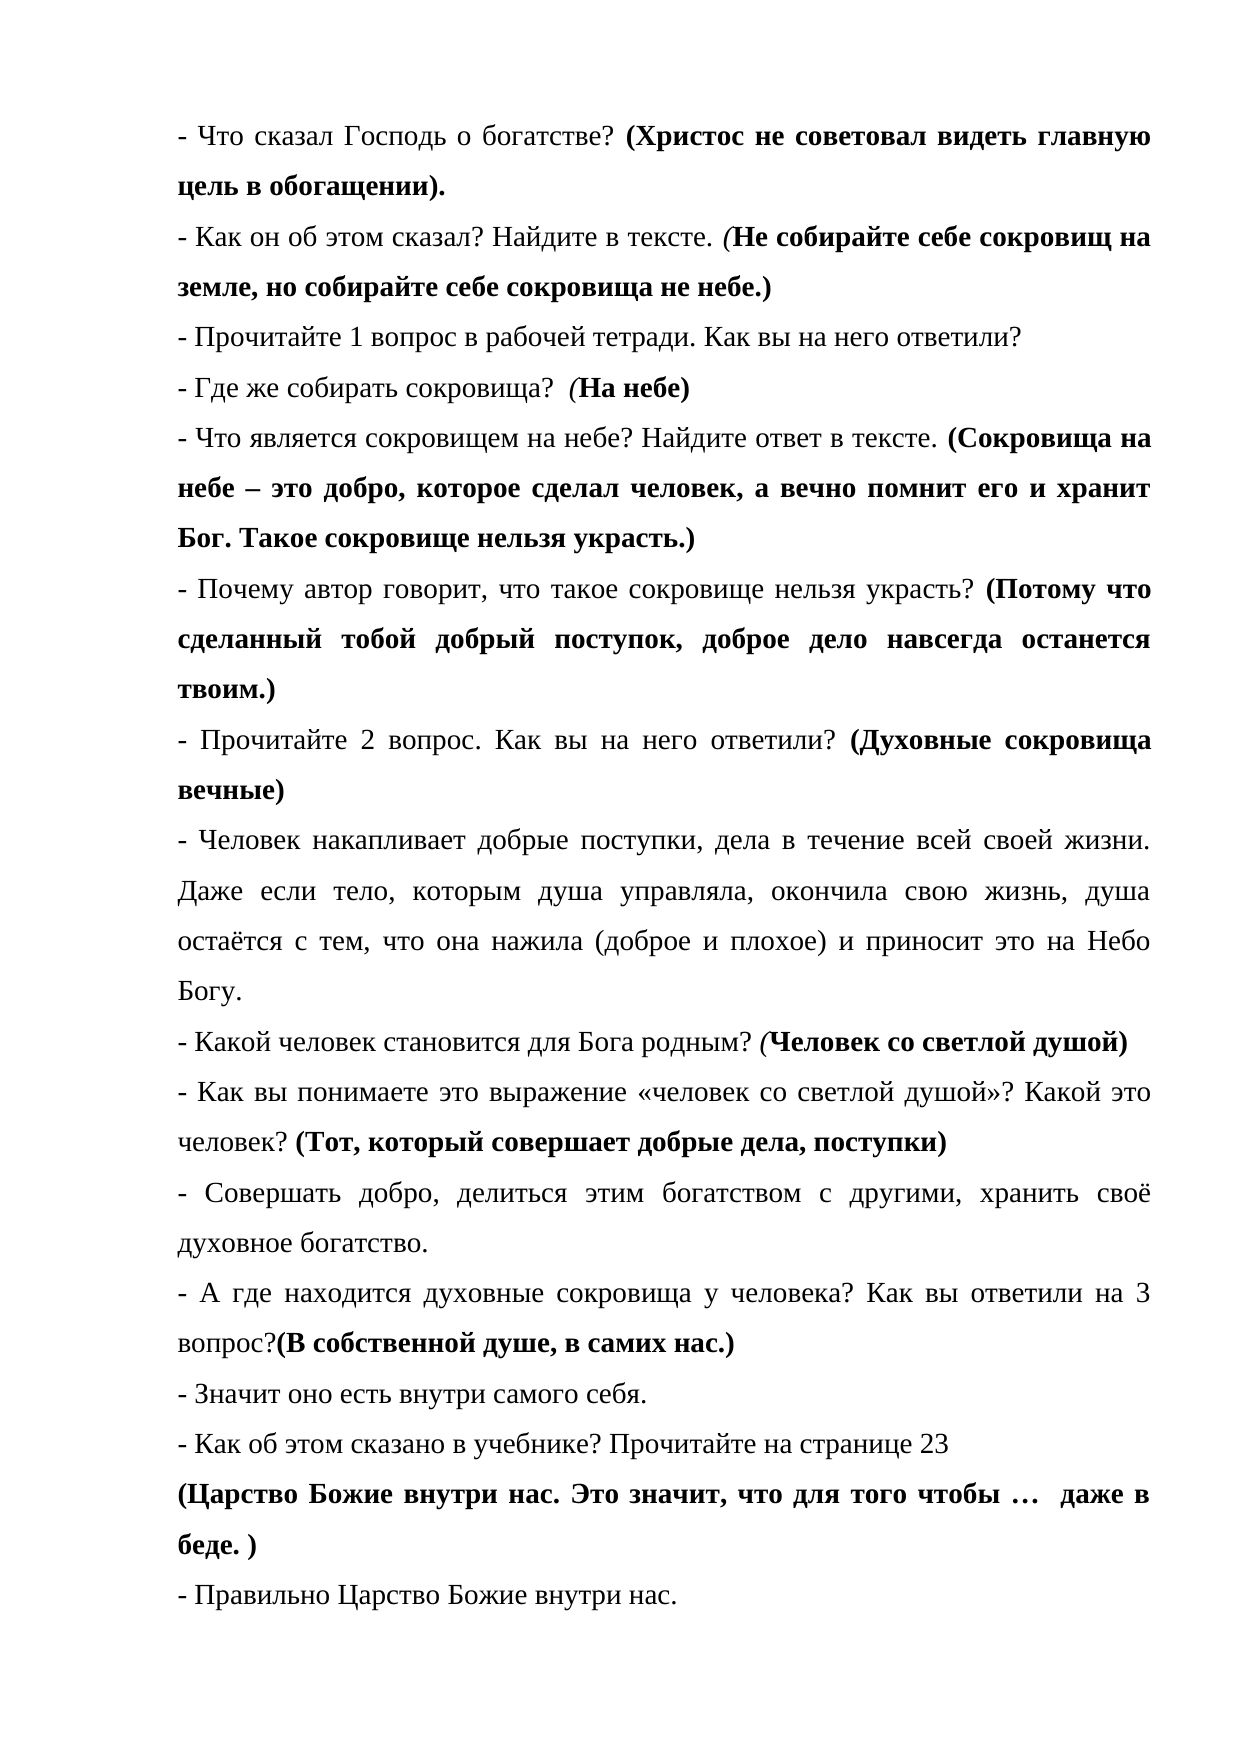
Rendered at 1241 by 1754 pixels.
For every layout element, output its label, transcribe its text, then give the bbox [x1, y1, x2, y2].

text - Человек накапливает добрые поступки, дела в течение всей своей жизни. Даже если тело, которым душа управляла, окончила свою жизнь, душа остаётся с тем, что она нажила (доброе и плохое) и приносит это на Небо Богу. [177, 822, 1152, 1007]
text - Значит оно есть внутри самого себя. [177, 1376, 1152, 1409]
text - Как вы понимаете это выражение «человек со светлой душой»? Какой это человек? (Тот, который совершает добрые дела, поступки) [177, 1074, 1152, 1158]
text - Совершать добро, делиться этим богатством с другими, хранить своё духовное богатство. [177, 1175, 1152, 1258]
text - Почему автор говорит, что такое сокровище нельзя украсть? (Потому что сделанный тобой добрый поступок, доброе дело навсегда останется твоим.) [177, 571, 1152, 705]
text - Какой человек становится для Бога родным? (Человек со светлой душой) [177, 1024, 1152, 1057]
text - Прочитайте 1 вопрос в рабочей тетради. Как вы на него ответили? [177, 319, 1152, 353]
text (Царство Божие внутри нас. Это значит, что для того чтобы … даже в беде. ) [177, 1477, 1152, 1560]
text - Как он об этом сказал? Найдите в тексте. (Не собирайте себе сокровищ на земле, но собирайте себе сокровища не небе.) [177, 219, 1152, 303]
text - Где же собирать сокровища? (На небе) [177, 370, 1152, 403]
text - Как об этом сказано в учебнике? Прочитайте на странице 23 [177, 1426, 1152, 1460]
text - Прочитайте 2 вопрос. Как вы на него ответили? (Духовные сокровища вечные) [177, 722, 1152, 806]
text - А где находится духовные сокровища у человека? Как вы ответили на 3 вопрос?(В собственной душе, в самих нас.) [177, 1275, 1152, 1359]
text - Правильно Царство Божие внутри нас. [177, 1577, 1152, 1611]
text - Что сказал Господь о богатстве? (Христос не советовал видеть главную цель в обогащении). [177, 118, 1152, 202]
text - Что является сокровищем на небе? Найдите ответ в тексте. (Сокровища на небе – это добро, которое сделал человек, а вечно помнит его и хранит Бог. Такое сокровище нельзя украсть.) [177, 420, 1152, 554]
